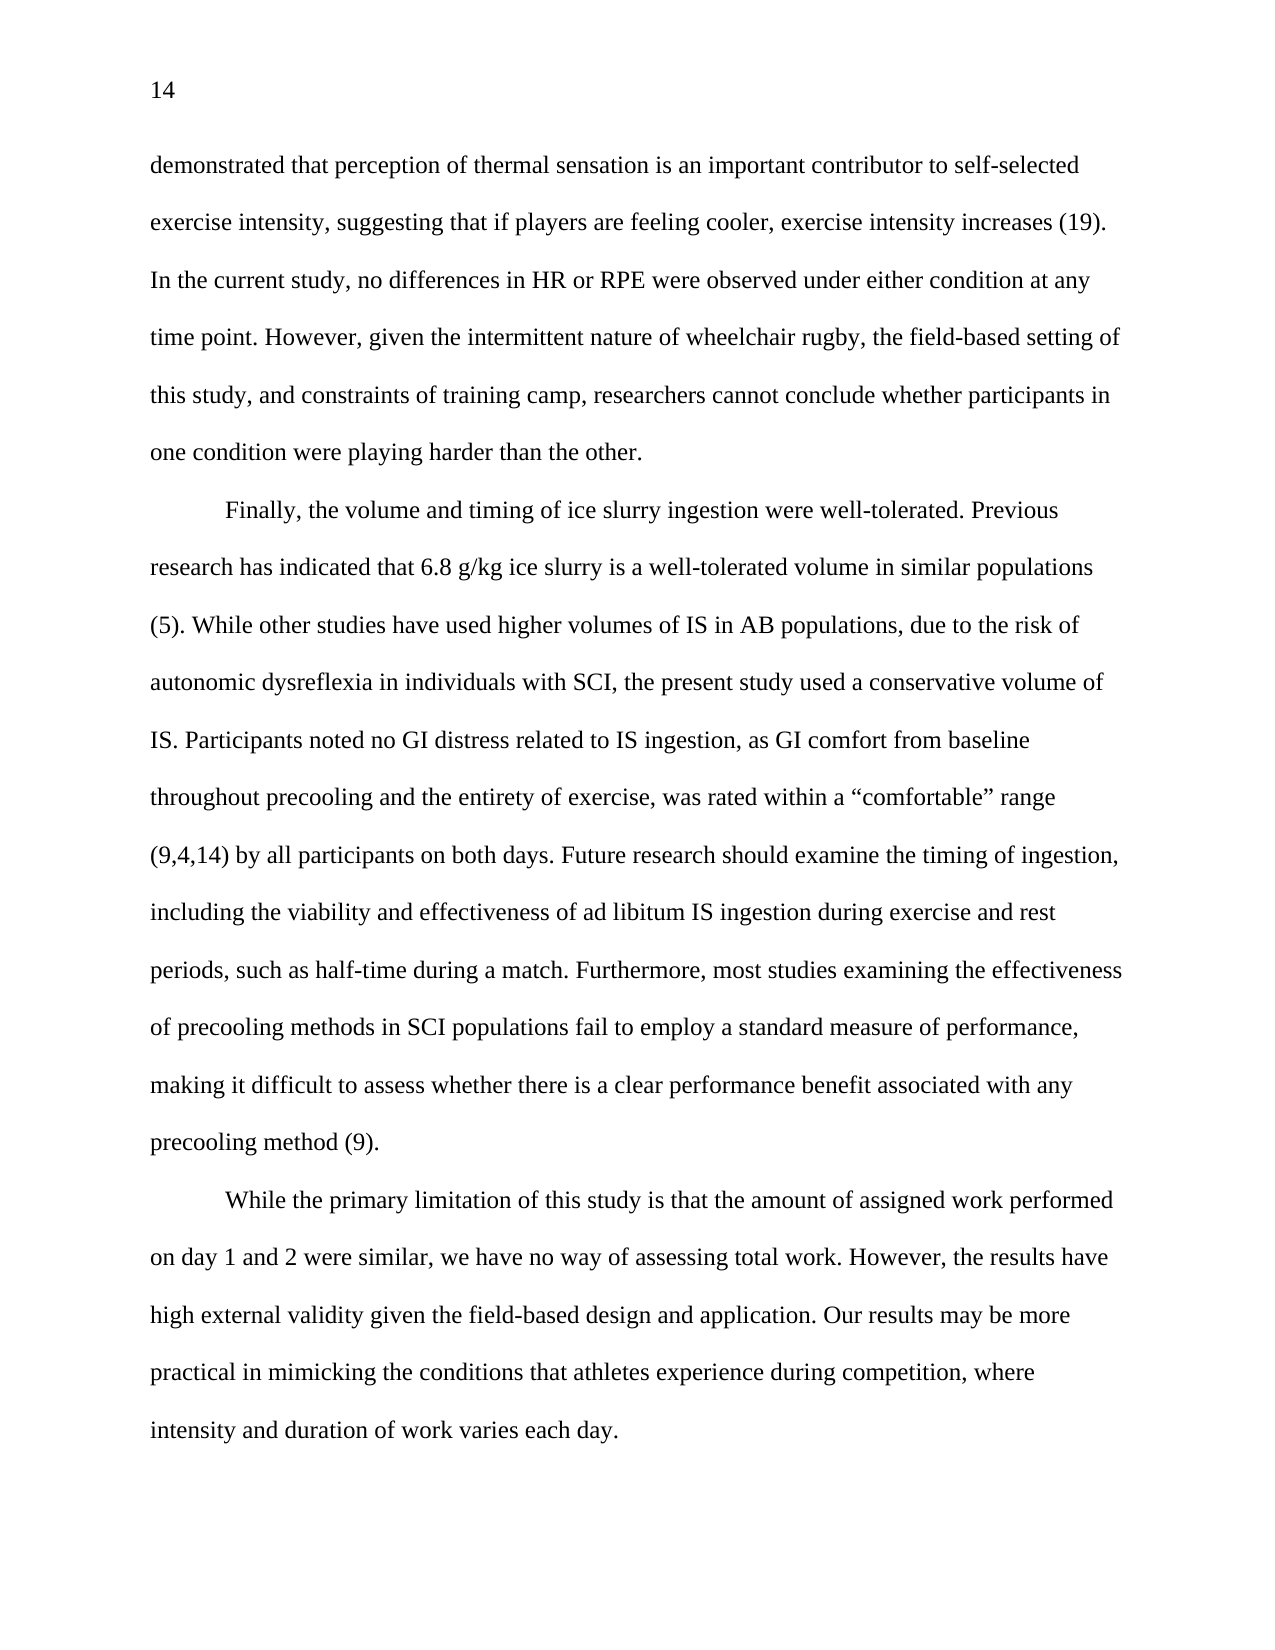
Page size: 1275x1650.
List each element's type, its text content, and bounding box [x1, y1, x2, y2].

text Finally, the volume and timing of ice slurry ingestion were well-tolerated. Previous research has indicated that 6.8 g/kg ice slurry is a well-tolerated volume in similar populations (5). While other studies have used higher volumes of IS in AB populations, due to the risk of autonomic dysreflexia in individuals with SCI, the present study used a conservative volume of IS. Participants noted no GI distress related to IS ingestion, as GI comfort from baseline throughout precooling and the entirety of exercise, was rated within a “comfortable” range (9,4,14) by all participants on both days. Future research should examine the timing of ingestion, including the viability and effectiveness of ad libitum IS ingestion during exercise and rest periods, such as half-time during a match. Furthermore, most studies examining the effectiveness of precooling methods in SCI populations fail to employ a standard measure of performance, making it difficult to assess whether there is a clear performance benefit associated with any precooling method (9). [150, 495, 1125, 1156]
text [150, 150, 1125, 466]
text While the primary limitation of this study is that the amount of assigned work performed on day 1 and 2 were similar, we have no way of assessing total work. However, the results have high external validity given the field-based design and application. Our results may be more practical in mimicking the conditions that athletes experience during competition, where intensity and duration of work varies each day. [150, 1185, 1125, 1444]
